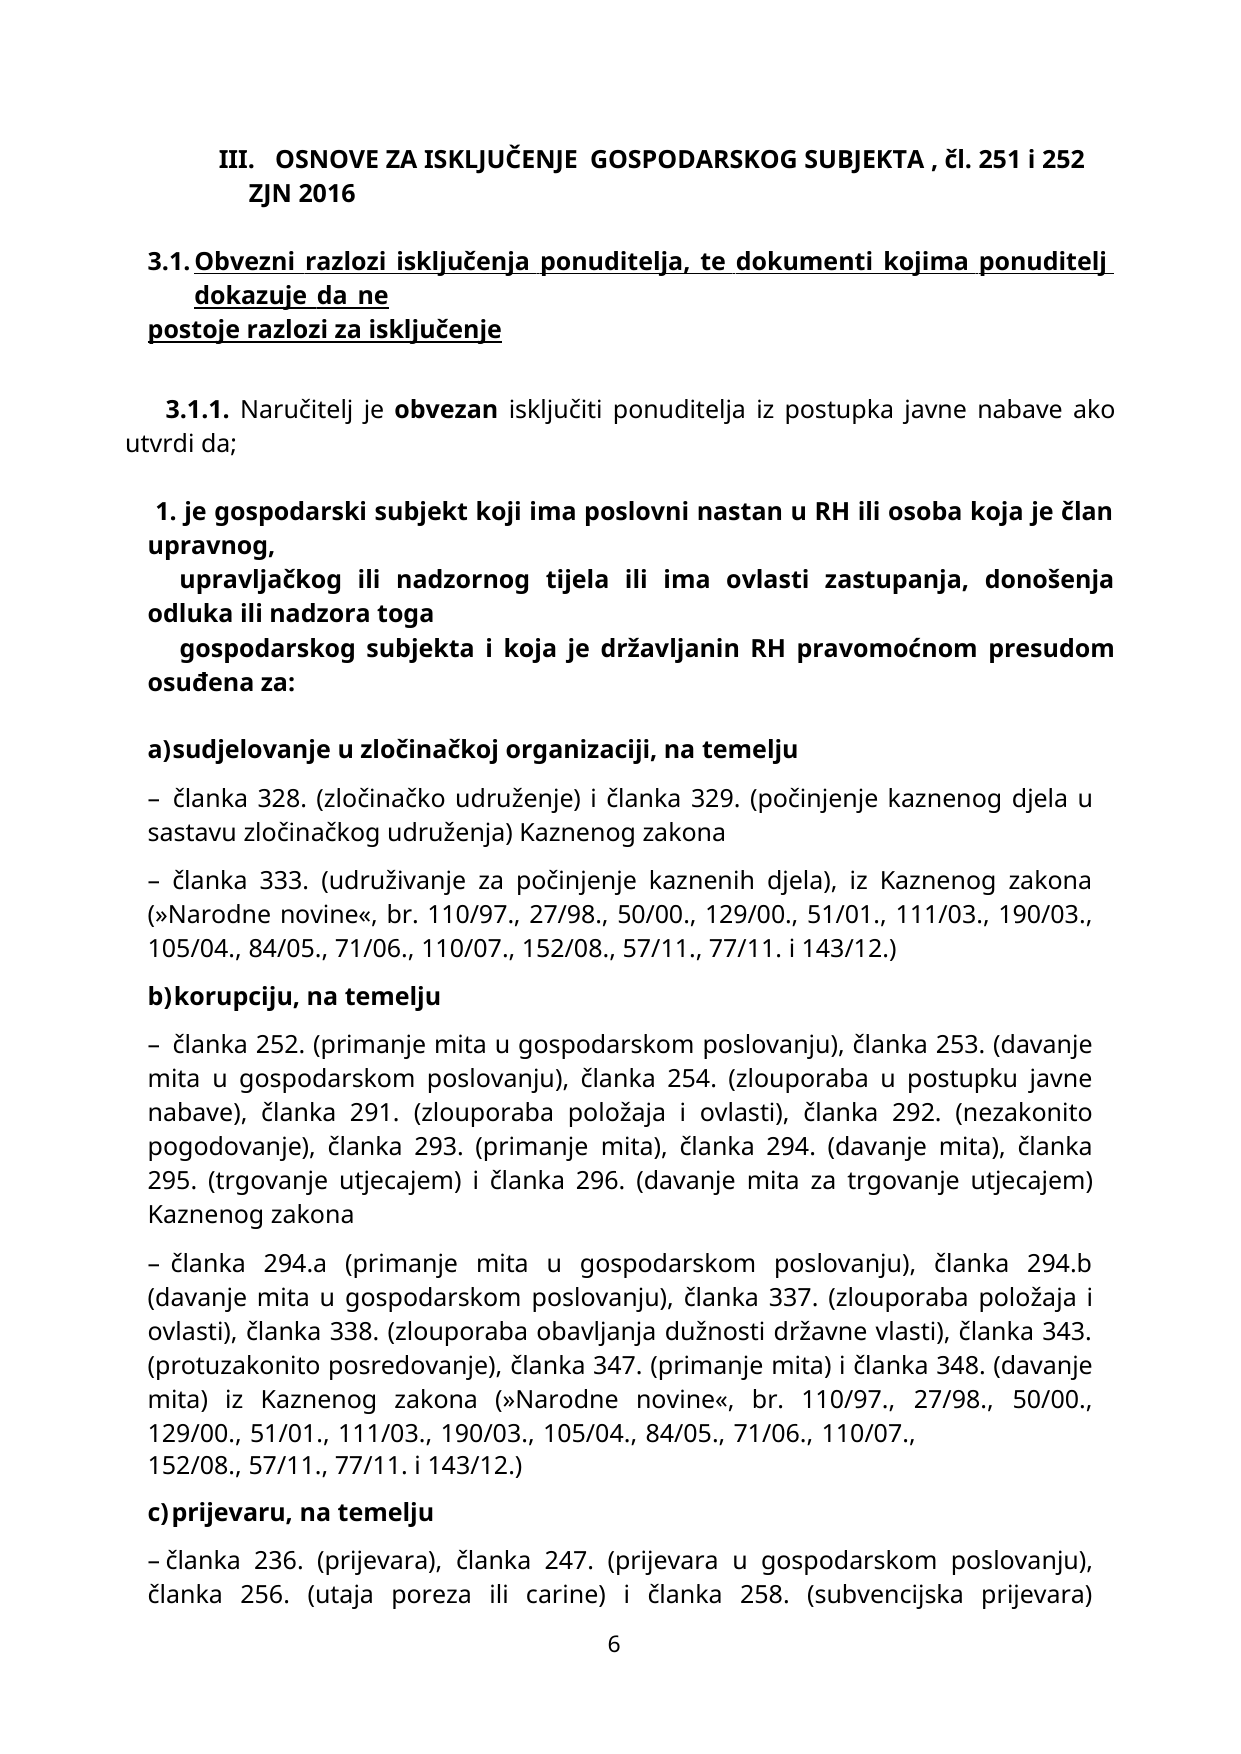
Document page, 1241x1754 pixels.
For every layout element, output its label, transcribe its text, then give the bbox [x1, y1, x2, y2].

list sudjelovanje u zločinačkoj organizaciji, na temelju [147, 732, 1115, 766]
text 152/08., 57/11., 77/11. i 143/12.) [147, 1450, 1115, 1480]
list članka 252. (primanje mita u gospodarskom poslovanju), članka 253. (davanje mita u gospodarskom poslovanju), članka 254. (zlouporaba u postupku javne nabave), članka 291. (zlouporaba položaja i ovlasti), članka 292. (nezakonito pogodovanje), članka 293. (primanje mita), članka 294. (davanje mita), članka 295. (trgovanje utjecajem) i članka 296. (davanje mita za trgovanje utjecajem) Kaznenog zakona [147, 1027, 1093, 1231]
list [147, 1542, 1093, 1611]
list gospodarskog subjekta i koja je državljanin RH pravomoćnom presudom osuđena za: [147, 630, 1115, 698]
text postoje razlozi za isključenje [147, 312, 1115, 346]
list članka 328. (zločinačko udruženje) i članka 329. (počinjenje kaznenog djela u sastavu zločinačkog udruženja) Kaznenog zakona [147, 780, 1093, 848]
text 3.1.1. Naručitelj je obvezan isključiti ponuditelja iz postupka javne nabave ako utvrdi da; [125, 392, 1115, 460]
text 1. je gospodarski subjekt koji ima poslovni nastan u RH ili osoba koja je član upravnog, [147, 494, 1115, 562]
list članka 333. (udruživanje za počinjenje kaznenih djela), iz Kaznenog zakona (»Narodne novine«, br. 110/97., 27/98., 50/00., 129/00., 51/01., 111/03., 190/03., 105/04., 84/05., 71/06., 110/07., 152/08., 57/11., 77/11. i 143/12.) [147, 863, 1093, 965]
list korupciju, na temelju [147, 979, 1115, 1013]
list Obvezni razlozi isključenja ponuditelja, te dokumenti kojima ponuditelj dokazuje da ne [147, 244, 1115, 312]
list upravljačkog ili nadzornog tijela ili ima ovlasti zastupanja, donošenja odluka ili nadzora toga [147, 562, 1115, 630]
list članka 294.a (primanje mita u gospodarskom poslovanju), članka 294.b (davanje mita u gospodarskom poslovanju), članka 337. (zlouporaba položaja i ovlasti), članka 338. (zlouporaba obavljanja dužnosti državne vlasti), članka 343. (protuzakonito posredovanje), članka 347. (primanje mita) i članka 348. (davanje mita) iz Kaznenog zakona (»Narodne novine«, br. 110/97., 27/98., 50/00., 129/00., 51/01., 111/03., 190/03., 105/04., 84/05., 71/06., 110/07., [147, 1245, 1093, 1450]
list prijevaru, na temelju [147, 1494, 1115, 1528]
list OSNOVE ZA ISKLJUČENJE GOSPODARSKOG SUBJEKTA , čl. 251 i 252 ZJN 2016 [218, 142, 1115, 210]
